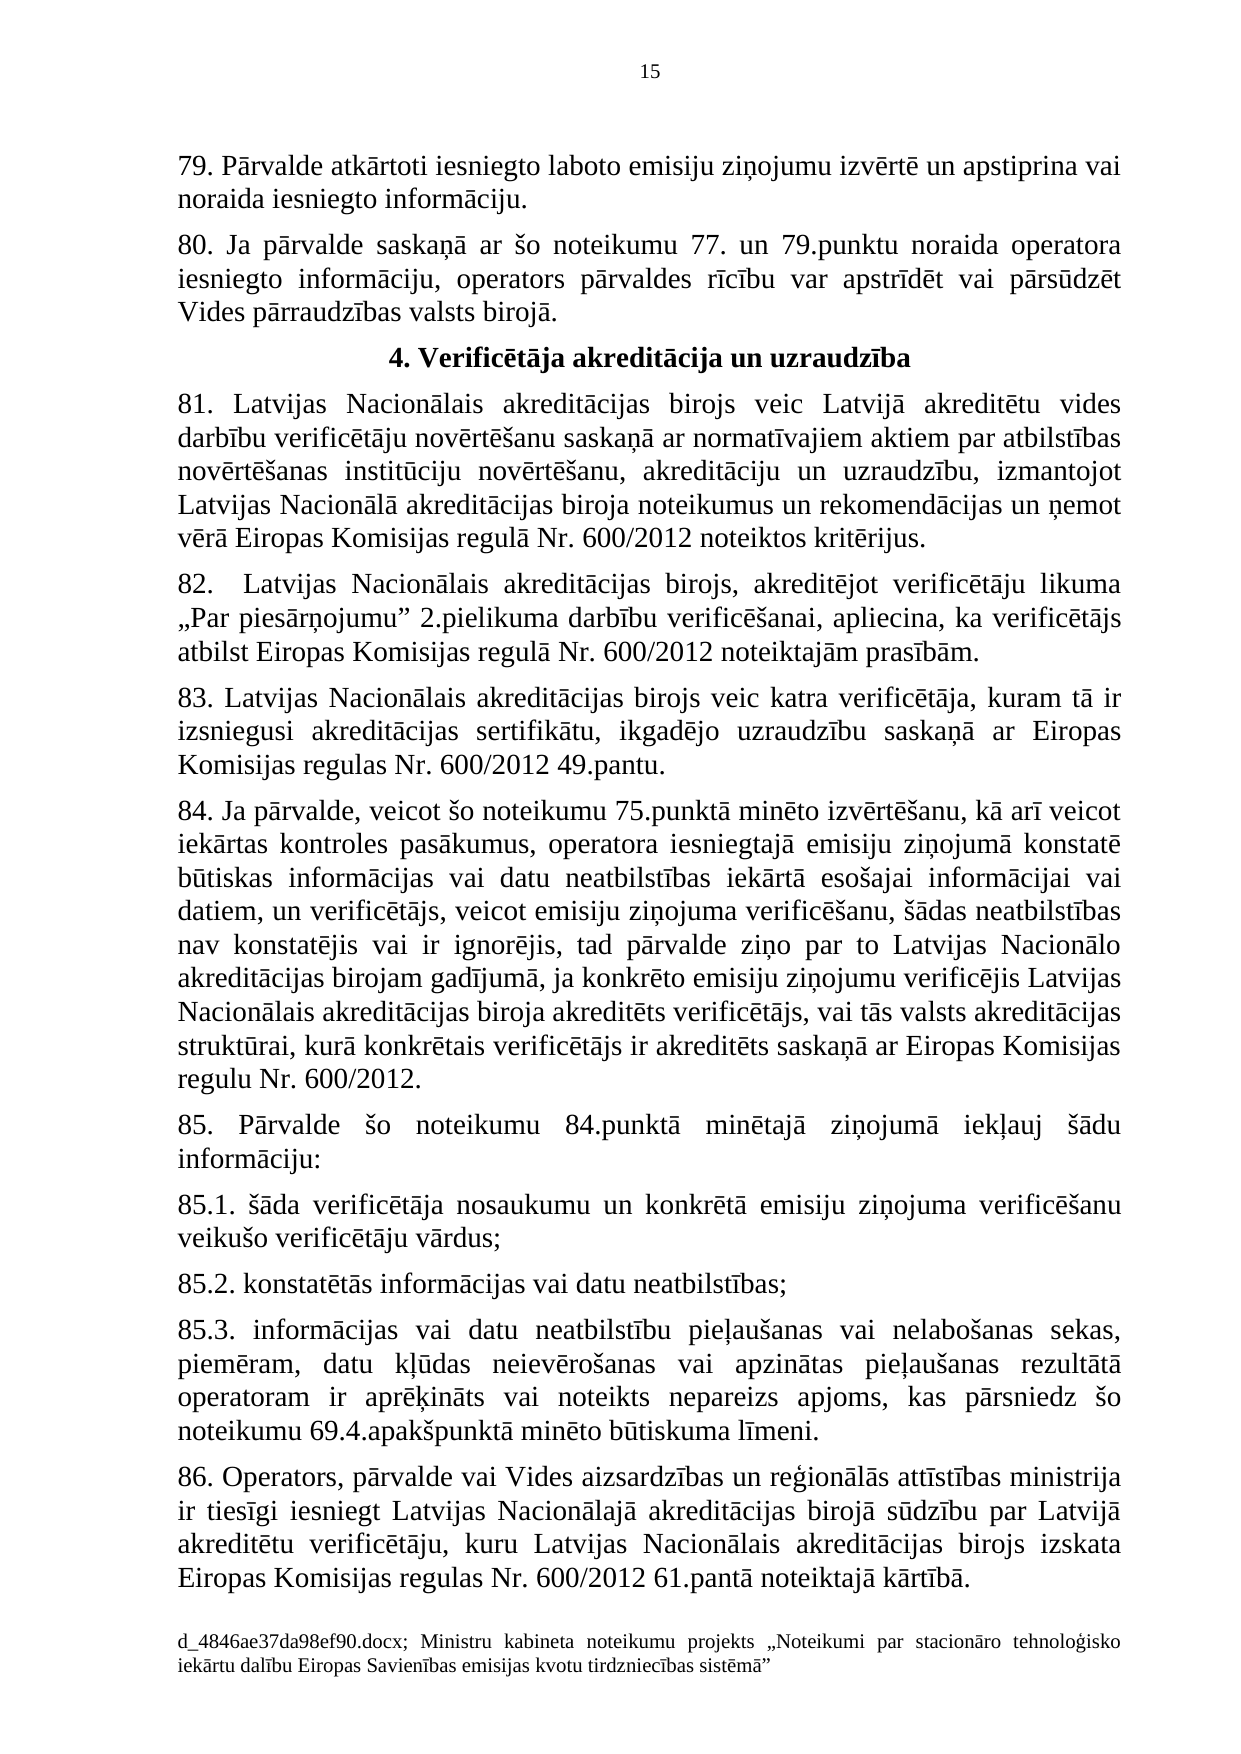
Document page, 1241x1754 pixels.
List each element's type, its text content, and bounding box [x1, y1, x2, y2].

text 85.3. informācijas vai datu neatbilstību pieļaušanas vai nelabošanas sekas, piemēram, datu kļūdas neievērošanas vai apzinātas pieļaušanas rezultātā operatoram ir aprēķināts vai noteikts nepareizs apjoms, kas pārsniedz šo noteikumu 69.4.apakšpunktā minēto būtiskuma līmeni. [177, 1312, 1122, 1447]
text 83. Latvijas Nacionālais akreditācijas birojs veic katra verificētāja, kuram tā ir izsniegusi akreditācijas sertifikātu, ikgadējo uzraudzību saskaņā ar Eiropas Komisijas regulas Nr. 600/2012 49.pantu. [177, 680, 1122, 780]
text 84. Ja pārvalde, veicot šo noteikumu 75.punktā minēto izvērtēšanu, kā arī veicot iekārtas kontroles pasākumus, operatora iesniegtajā emisiju ziņojumā konstatē būtiskas informācijas vai datu neatbilstības iekārtā esošajai informācijai vai datiem, un verificētājs, veicot emisiju ziņojuma verificēšanu, šādas neatbilstības nav konstatējis vai ir ignorējis, tad pārvalde ziņo par to Latvijas Nacionālo akreditācijas birojam gadījumā, ja konkrēto emisiju ziņojumu verificējis Latvijas Nacionālais akreditācijas biroja akreditēts verificētājs, vai tās valsts akreditācijas struktūrai, kurā konkrētais verificētājs ir akreditēts saskaņā ar Eiropas Komisijas regulu Nr. 600/2012. [177, 793, 1122, 1095]
text 80. Ja pārvalde saskaņā ar šo noteikumu 77. un 79.punktu noraida operatora iesniegto informāciju, operators pārvaldes rīcību var apstrīdēt vai pārsūdzēt Vides pārraudzības valsts birojā. [177, 227, 1122, 328]
text 85.2. konstatētās informācijas vai datu neatbilstības; [177, 1266, 1122, 1300]
text 79. Pārvalde atkārtoti iesniegto laboto emisiju ziņojumu izvērtē un apstiprina vai noraida iesniegto informāciju. [177, 148, 1122, 215]
text 86. Operators, pārvalde vai Vides aizsardzības un reģionālās attīstības ministrija ir tiesīgi iesniegt Latvijas Nacionālajā akreditācijas birojā sūdzību par Latvijā akreditētu verificētāju, kuru Latvijas Nacionālais akreditācijas birojs izskata Eiropas Komisijas regulas Nr. 600/2012 61.pantā noteiktajā kārtībā. [177, 1459, 1122, 1593]
text 81. Latvijas Nacionālais akreditācijas birojs veic Latvijā akreditētu vides darbību verificētāju novērtēšanu saskaņā ar normatīvajiem aktiem par atbilstības novērtēšanas institūciju novērtēšanu, akreditāciju un uzraudzību, izmantojot Latvijas Nacionālā akreditācijas biroja noteikumus un rekomendācijas un ņemot vērā Eiropas Komisijas regulā Nr. 600/2012 noteiktos kritērijus. [177, 386, 1122, 554]
text 85. Pārvalde šo noteikumu 84.punktā minētajā ziņojumā iekļauj šādu informāciju: [177, 1107, 1122, 1174]
text 82. Latvijas Nacionālais akreditācijas birojs, akreditējot verificētāju likuma „Par piesārņojumu” 2.pielikuma darbību verificēšanai, apliecina, ka verificētājs atbilst Eiropas Komisijas regulā Nr. 600/2012 noteiktajām prasībām. [177, 567, 1122, 667]
text 85.1. šāda verificētāja nosaukumu un konkrētā emisiju ziņojuma verificēšanu veikušo verificētāju vārdus; [177, 1187, 1122, 1254]
text 4. Verificētāja akreditācija un uzraudzība [177, 340, 1122, 374]
